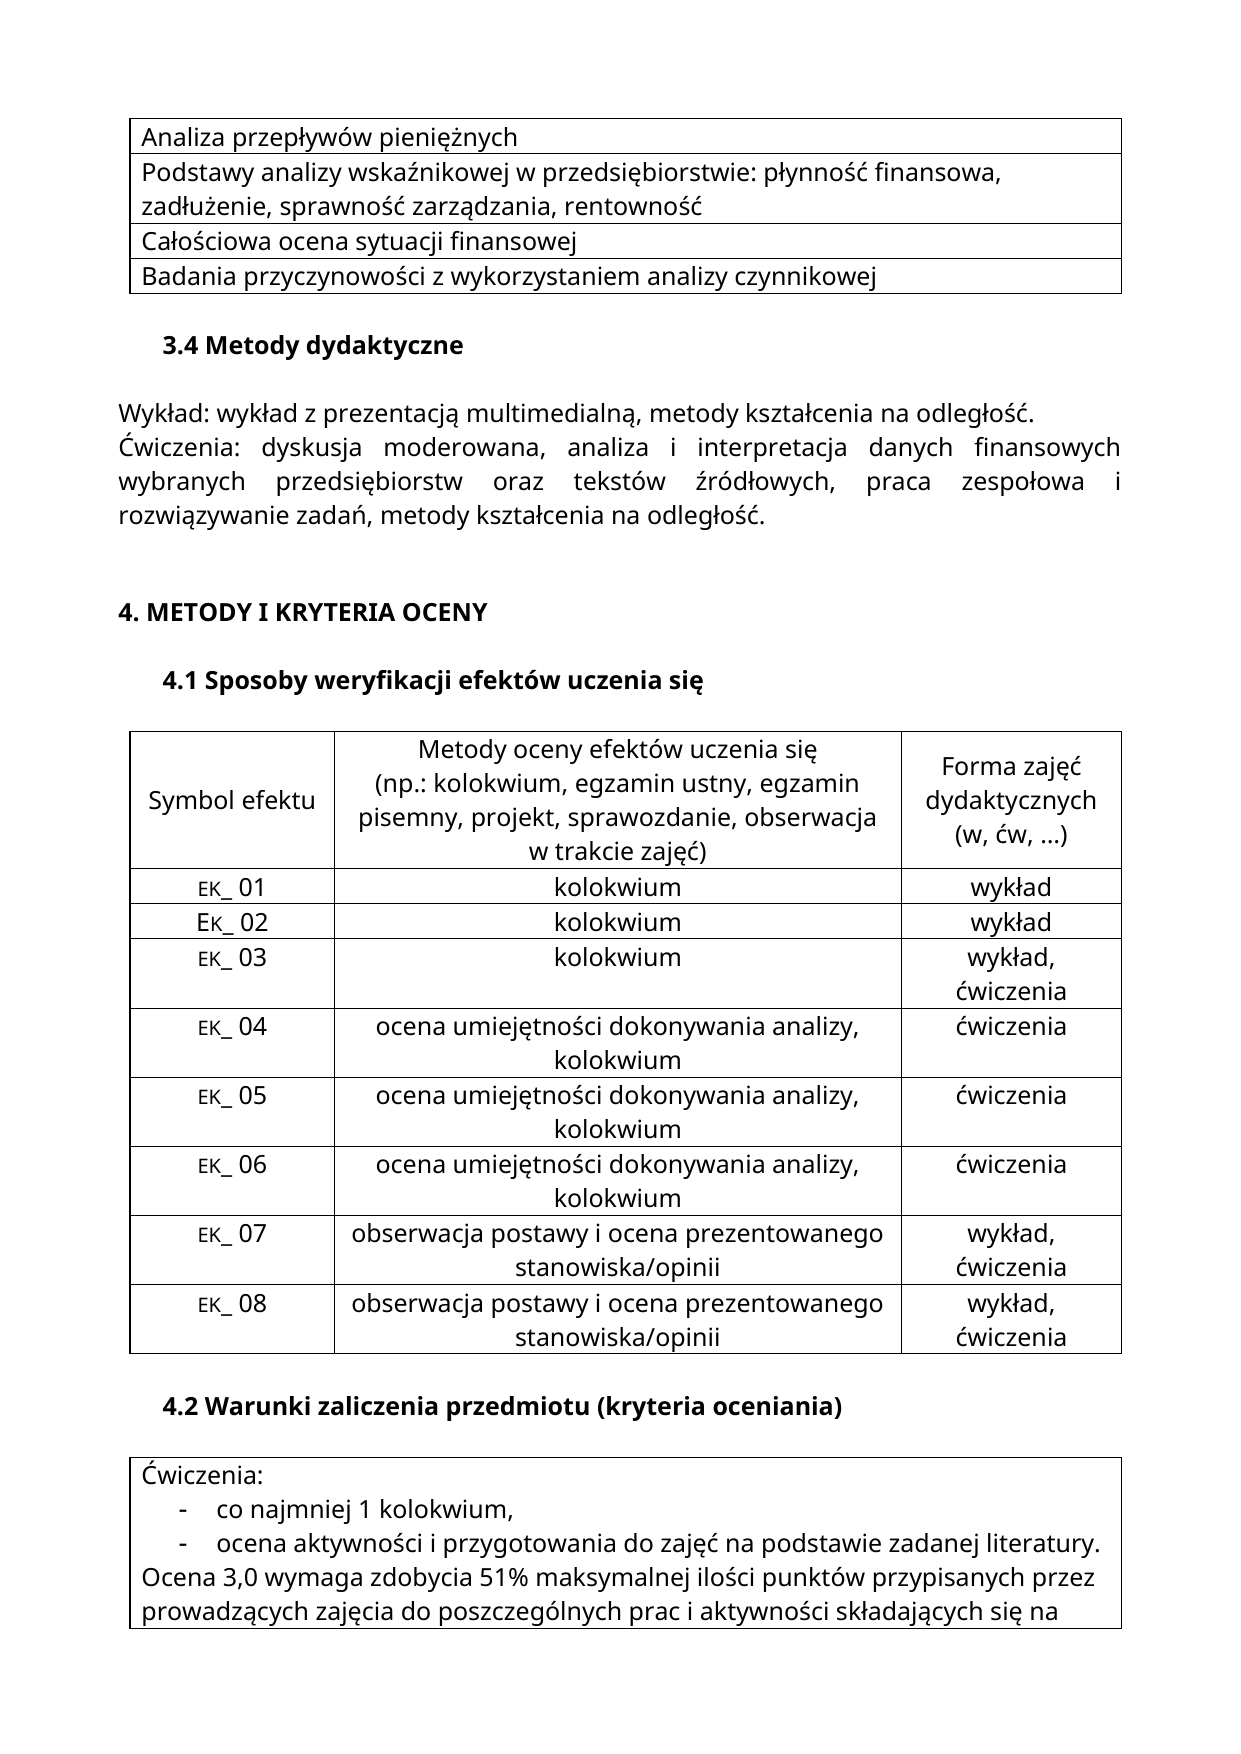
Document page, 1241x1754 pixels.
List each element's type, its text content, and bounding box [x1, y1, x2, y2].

table_cell wykład [902, 869, 1121, 903]
table_cell Podstawy analizy wskaźnikowej w przedsiębiorstwie: płynność finansowa, zadłużenie, sprawność zarządzania, rentowność [131, 154, 1121, 222]
table_cell ocena umiejętności dokonywania analizy, kolokwium [335, 1009, 901, 1077]
table_cell ćwiczenia [902, 1009, 1121, 1077]
table_cell ocena umiejętności dokonywania analizy, kolokwium [335, 1078, 901, 1146]
text 3.4 Metody dydaktyczne [162, 328, 1122, 362]
table_header Metody oceny efektów uczenia się (np.: kolokwium, egzamin ustny, egzamin pisemny, projekt, sprawozdanie, obserwacja w trakcie zajęć) [335, 732, 901, 868]
table_cell ek_ 06 [131, 1147, 334, 1215]
table_cell kolokwium [335, 939, 901, 1007]
table_cell wykład, ćwiczenia [902, 1285, 1121, 1353]
table_cell ćwiczenia [902, 1078, 1121, 1146]
table_cell ek_ 04 [131, 1009, 334, 1077]
table_cell wykład [902, 904, 1121, 938]
table_cell wykład, ćwiczenia [902, 1216, 1121, 1284]
table_header Forma zajęć dydaktycznych (w, ćw, …) [902, 732, 1121, 868]
table_cell Badania przyczynowości z wykorzystaniem analizy czynnikowej [131, 259, 1121, 293]
table_cell obserwacja postawy i ocena prezentowanego stanowiska/opinii [335, 1216, 901, 1284]
table_cell ek_ 07 [131, 1216, 334, 1284]
text 4. METODY I KRYTERIA OCENY [118, 594, 1122, 629]
table_cell ćwiczenia [902, 1147, 1121, 1215]
table_cell wykład, ćwiczenia [902, 939, 1121, 1007]
table_cell obserwacja postawy i ocena prezentowanego stanowiska/opinii [335, 1285, 901, 1353]
text Ćwiczenia: dyskusja moderowana, analiza i interpretacja danych finansowych wybranych przedsiębiorstw oraz tekstów źródłowych, praca zespołowa i rozwiązywanie zadań, metody kształcenia na odległość. [118, 430, 1122, 532]
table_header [131, 1458, 1121, 1628]
table_cell ek_ 01 [131, 869, 334, 903]
table_cell kolokwium [335, 904, 901, 938]
table_cell Całościowa ocena sytuacji finansowej [131, 224, 1121, 257]
table_cell ek_ 05 [131, 1078, 334, 1146]
table_cell kolokwium [335, 869, 901, 903]
table_cell ek_ 03 [131, 939, 334, 1007]
table_header Symbol efektu [131, 732, 334, 868]
table_cell ocena umiejętności dokonywania analizy, kolokwium [335, 1147, 901, 1215]
table_cell Ek_ 02 [131, 904, 334, 938]
text 4.1 Sposoby weryfikacji efektów uczenia się [162, 663, 1122, 697]
table_cell ek_ 08 [131, 1285, 334, 1353]
text Wykład: wykład z prezentacją multimedialną, metody kształcenia na odległość. [118, 396, 1122, 430]
text 4.2 Warunki zaliczenia przedmiotu (kryteria oceniania) [162, 1388, 1122, 1422]
table_cell Analiza przepływów pieniężnych [131, 119, 1121, 153]
